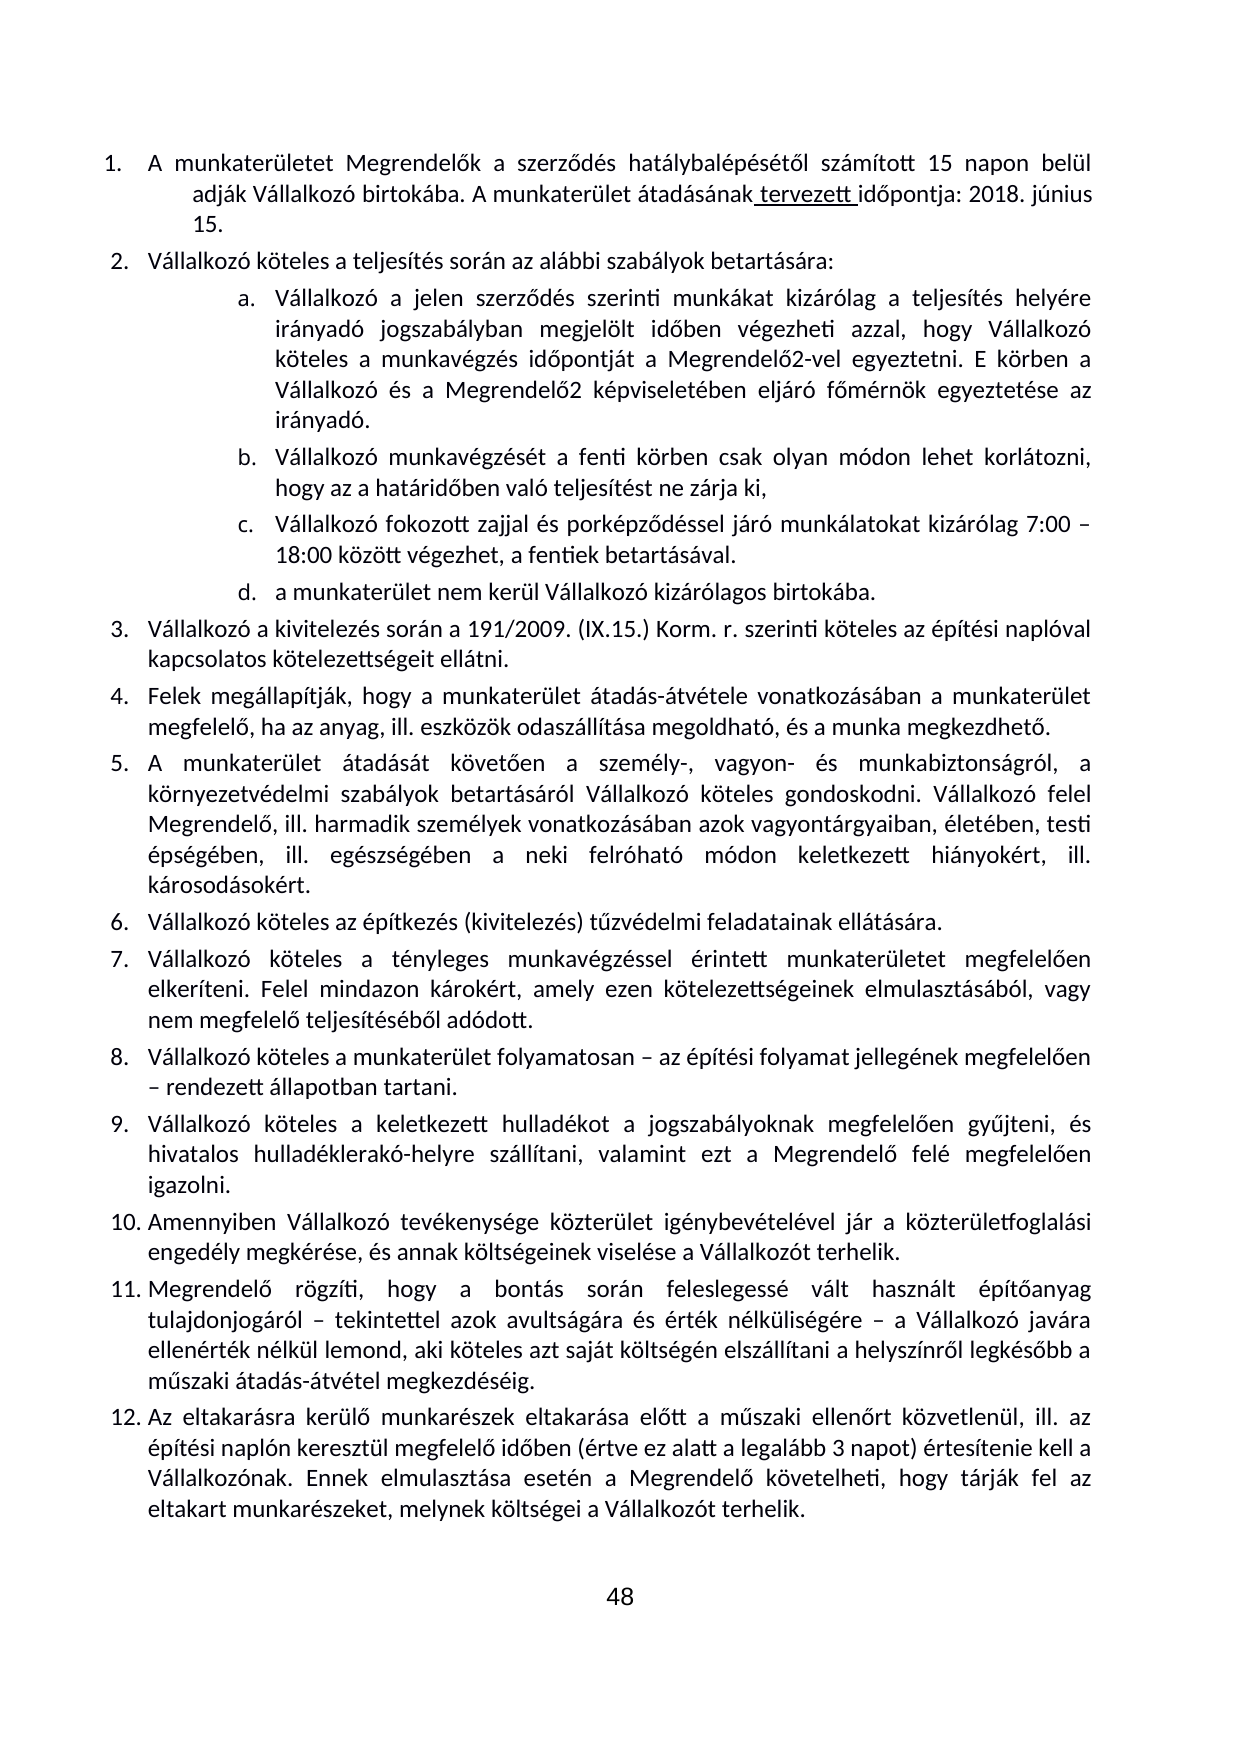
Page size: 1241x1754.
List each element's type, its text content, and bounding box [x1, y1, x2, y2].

list a munkaterület nem kerül Vállalkozó kizárólagos birtokába. [237, 576, 1093, 607]
list Vállalkozó köteles a tényleges munkavégzéssel érintett munkaterületet megfelelően elkeríteni. Felel mindazon károkért, amely ezen kötelezettségeinek elmulasztásából, vagy nem megfelelő teljesítéséből adódott. [110, 943, 1093, 1034]
list Vállalkozó fokozott zajjal és porképződéssel járó munkálatokat kizárólag 7:00 – 18:00 között végezhet, a fentiek betartásával. [237, 508, 1093, 570]
list A munkaterületet Megrendelők a szerződés hatálybalépésétől számított 15 napon belül adják Vállalkozó birtokába. A munkaterület átadásának tervezett időpontja: 2018. június 15. [103, 148, 1093, 239]
list Vállalkozó köteles a keletkezett hulladékot a jogszabályoknak megfelelően gyűjteni, és hivatalos hulladéklerakó-helyre szállítani, valamint ezt a Megrendelő felé megfelelően igazolni. [110, 1108, 1093, 1200]
list Vállalkozó a kivitelezés során a 191/2009. (IX.15.) Korm. r. szerinti köteles az építési naplóval kapcsolatos kötelezettségeit ellátni. [110, 613, 1093, 674]
list Vállalkozó munkavégzését a fenti körben csak olyan módon lehet korlátozni, hogy az a határidőben való teljesítést ne zárja ki, [237, 441, 1093, 502]
list Vállalkozó köteles a teljesítés során az alábbi szabályok betartására: [110, 245, 1093, 276]
list Vállalkozó köteles az építkezés (kivitelezés) tűzvédelmi feladatainak ellátására. [110, 906, 1093, 937]
list Vállalkozó köteles a munkaterület folyamatosan – az építési folyamat jellegének megfelelően – rendezett állapotban tartani. [110, 1041, 1093, 1102]
list Amennyiben Vállalkozó tevékenysége közterület igénybevételével jár a közterületfoglalási engedély megkérése, és annak költségeinek viselése a Vállalkozót terhelik. [110, 1206, 1093, 1267]
list Felek megállapítják, hogy a munkaterület átadás-átvétele vonatkozásában a munkaterület megfelelő, ha az anyag, ill. eszközök odaszállítása megoldható, és a munka megkezdhető. [110, 680, 1093, 741]
list Megrendelő rögzíti, hogy a bontás során feleslegessé vált használt építőanyag tulajdonjogáról – tekintettel azok avultságára és érték nélküliségére – a Vállalkozó javára ellenérték nélkül lemond, aki köteles azt saját költségén elszállítani a helyszínről legkésőbb a műszaki átadás-átvétel megkezdéséig. [110, 1273, 1093, 1395]
list A munkaterület átadását követően a személy-, vagyon- és munkabiztonságról, a környezetvédelmi szabályok betartásáról Vállalkozó köteles gondoskodni. Vállalkozó felel Megrendelő, ill. harmadik személyek vonatkozásában azok vagyontárgyaiban, életében, testi épségében, ill. egészségében a neki felróható módon keletkezett hiányokért, ill. károsodásokért. [110, 747, 1093, 900]
list Vállalkozó a jelen szerződés szerinti munkákat kizárólag a teljesítés helyére irányadó jogszabályban megjelölt időben végezheti azzal, hogy Vállalkozó köteles a munkavégzés időpontját a Megrendelő2-vel egyeztetni. E körben a Vállalkozó és a Megrendelő2 képviseletében eljáró főmérnök egyeztetése az irányadó. [237, 282, 1093, 435]
list Az eltakarásra kerülő munkarészek eltakarása előtt a műszaki ellenőrt közvetlenül, ill. az építési naplón keresztül megfelelő időben (értve ez alatt a legalább 3 napot) értesítenie kell a Vállalkozónak. Ennek elmulasztása esetén a Megrendelő követelheti, hogy tárják fel az eltakart munkarészeket, melynek költségei a Vállalkozót terhelik. [110, 1402, 1093, 1524]
